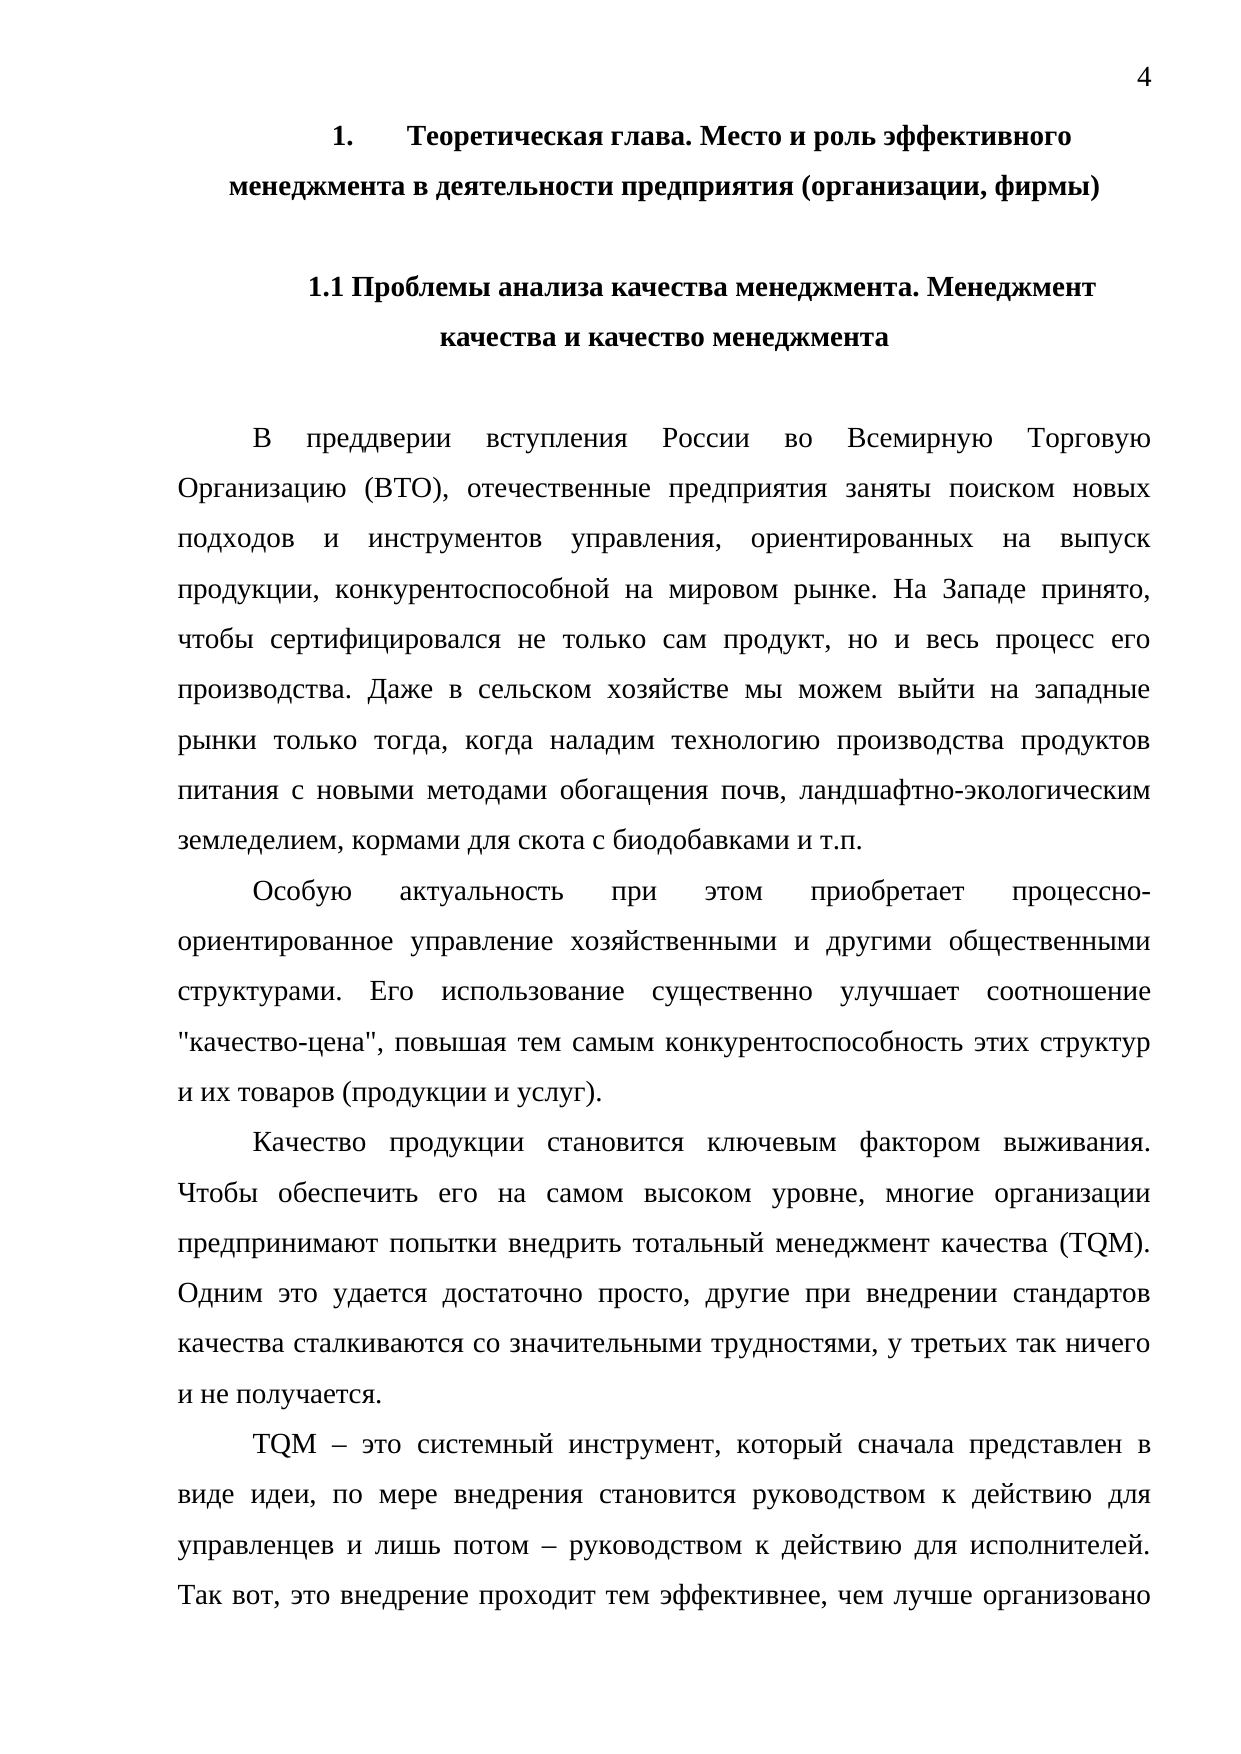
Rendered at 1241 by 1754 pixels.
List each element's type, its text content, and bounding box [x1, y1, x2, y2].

text Качество продукции становится ключевым фактором выживания. Чтобы обеспечить его на самом высоком уровне, многие организации предпринимают попытки внедрить тотальный менеджмент качества (TQM). Одним это удается достаточно просто, другие при внедрении стандартов качества сталкиваются со значительными трудностями, у третьих так ничего и не получается. [177, 1124, 1152, 1409]
subtitle 1.1 Проблемы анализа качества менеджмента. Менеджмент качества и качество менеджмента [177, 269, 1152, 353]
text В преддверии вступления России во Всемирную Торговую Организацию (ВТО), отечественные предприятия заняты поиском новых подходов и инструментов управления, ориентированных на выпуск продукции, конкурентоспособной на мировом рынке. На Западе принято, чтобы сертифицировался не только сам продукт, но и весь процесс его производства. Даже в сельском хозяйстве мы можем выйти на западные рынки только тогда, когда наладим технологию производства продуктов питания с новыми методами обогащения почв, ландшафтно-экологическим земледелием, кормами для скота с биодобавками и т.п. [177, 420, 1152, 856]
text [177, 1426, 1152, 1611]
subtitle Теоретическая глава. Место и роль эффективного менеджмента в деятельности предприятия (организации, фирмы) [177, 118, 1152, 202]
text Особую актуальность при этом приобретает процессно-ориентированное управление хозяйственными и другими общественными структурами. Его использование существенно улучшает соотношение "качество-цена", повышая тем самым конкурентоспособность этих структур и их товаров (продукции и услуг). [177, 873, 1152, 1108]
